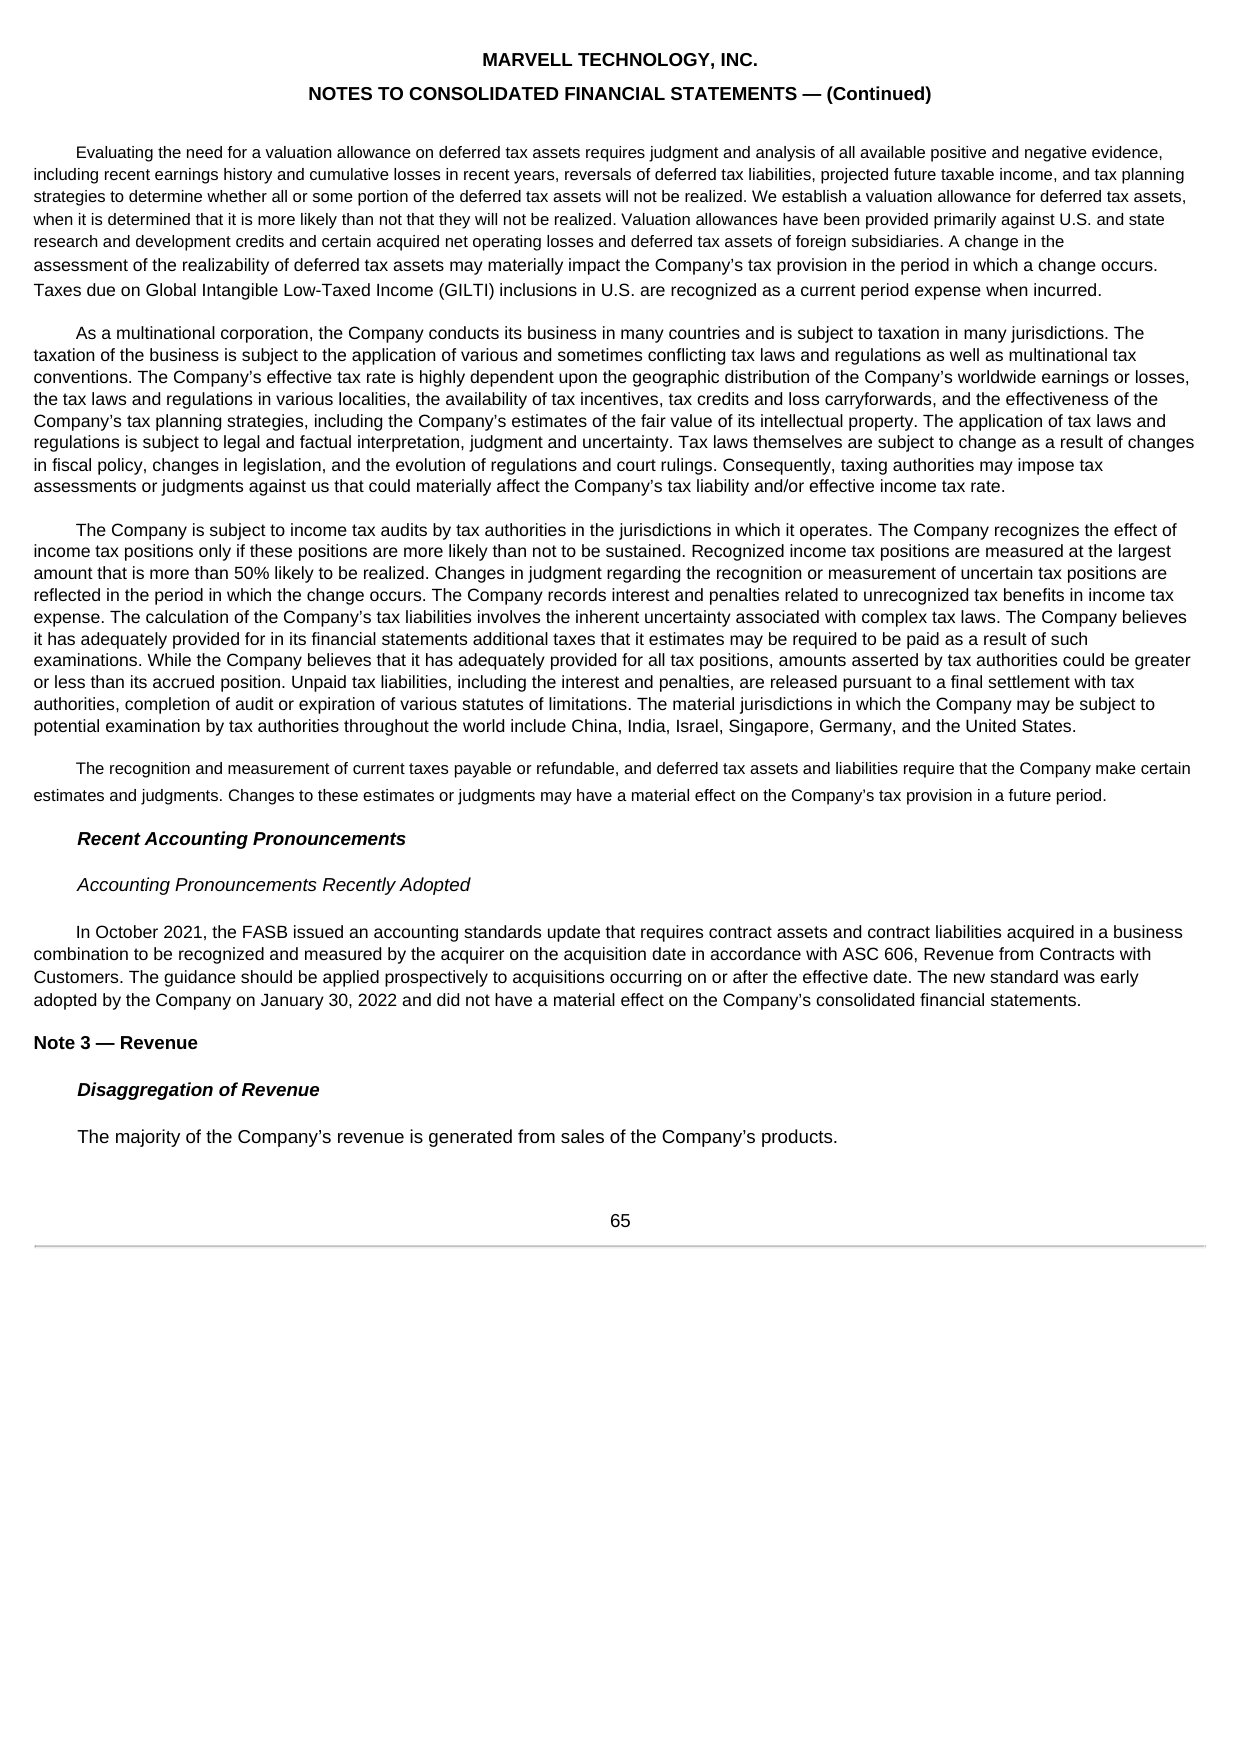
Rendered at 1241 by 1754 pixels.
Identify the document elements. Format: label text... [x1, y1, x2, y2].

text The Company is subject to income tax audits by tax authorities in the jurisdictions in which it operates. The Company recognizes the effect of income tax positions only if these positions are more likely than not to be sustained. Recognized income tax positions are measured at the largest amount that is more than 50% likely to be realized. Changes in judgment regarding the recognition or measurement of uncertain tax positions are reflected in the period in which the change occurs. The Company records interest and penalties related to unrecognized tax benefits in income tax expense. The calculation of the Company’s tax liabilities involves the inherent uncertainty associated with complex tax laws. The Company believes it has adequately provided for in its financial statements additional taxes that it estimates may be required to be paid as a result of such examinations. While the Company believes that it has adequately provided for all tax positions, amounts asserted by tax authorities could be greater or less than its accrued position. Unpaid tax liabilities, including the interest and penalties, are released pursuant to a final settlement with tax authorities, completion of audit or expiration of various statutes of limitations. The material jurisdictions in which the Company may be subject to potential examination by tax authorities throughout the world include China, India, Israel, Singapore, Germany, and the United States. [33, 519, 1201, 736]
text Disaggregation of Revenue [77, 1078, 1205, 1100]
text In October 2021, the FASB issued an accounting standards update that requires contract assets and contract liabilities acquired in a business combination to be recognized and measured by the acquirer on the acquisition date in accordance with ASC 606, Revenue from Contracts with Customers. The guidance should be applied prospectively to acquisitions occurring on or after the effective date. The new standard was early adopted by the Company on January 30, 2022 and did not have a material effect on the Company’s consolidated financial statements. [33, 922, 1197, 1010]
text Recent Accounting Pronouncements [77, 827, 1205, 849]
text Accounting Pronouncements Recently Adopted [77, 874, 1205, 895]
text Note 3 — Revenue [33, 1032, 1205, 1053]
text The majority of the Company’s revenue is generated from sales of the Company’s products. [77, 1126, 1205, 1148]
text assessment of the realizability of deferred tax assets may materially impact the Company’s tax provision in the period in which a change occurs. Taxes due on Global Intangible Low-Taxed Income (GILTI) inclusions in U.S. are recognized as a current period expense when incurred. [33, 255, 1197, 300]
text The recognition and measurement of current taxes payable or refundable, and deferred tax assets and liabilities require that the Company make certain estimates and judgments. Changes to these estimates or judgments may have a material effect on the Company’s tax provision in a future period. [33, 759, 1205, 805]
text NOTES TO CONSOLIDATED FINANCIAL STATEMENTS — (Continued) [33, 83, 1207, 104]
picture [32, 1242, 1207, 1250]
text MARVELL TECHNOLOGY, INC. [33, 49, 1207, 71]
text Evaluating the need for a valuation allowance on deferred tax assets requires judgment and analysis of all available positive and negative evidence, including recent earnings history and cumulative losses in recent years, reversals of deferred tax liabilities, projected future taxable income, and tax planning strategies to determine whether all or some portion of the deferred tax assets will not be realized. We establish a valuation allowance for deferred tax assets, when it is determined that it is more likely than not that they will not be realized. Valuation allowances have been provided primarily against U.S. and state research and development credits and certain acquired net operating losses and deferred tax assets of foreign subsidiaries. A change in the [33, 142, 1192, 251]
text As a multinational corporation, the Company conducts its business in many countries and is subject to taxation in many jurisdictions. The taxation of the business is subject to the application of various and sometimes conflicting tax laws and regulations as well as multinational tax conventions. The Company’s effective tax rate is highly dependent upon the geographic distribution of the Company’s worldwide earnings or losses, the tax laws and regulations in various localities, the availability of tax incentives, tax credits and loss carryforwards, and the effectiveness of the Company’s tax planning strategies, including the Company’s estimates of the fair value of its intellectual property. The application of tax laws and regulations is subject to legal and factual interpretation, judgment and uncertainty. Tax laws themselves are subject to change as a result of changes in fiscal policy, changes in legislation, and the evolution of regulations and court rulings. Consequently, taxing authorities may impose tax assessments or judgments against us that could materially affect the Company’s tax liability and/or effective income tax rate. [33, 322, 1199, 497]
text 65 [33, 1209, 1207, 1231]
